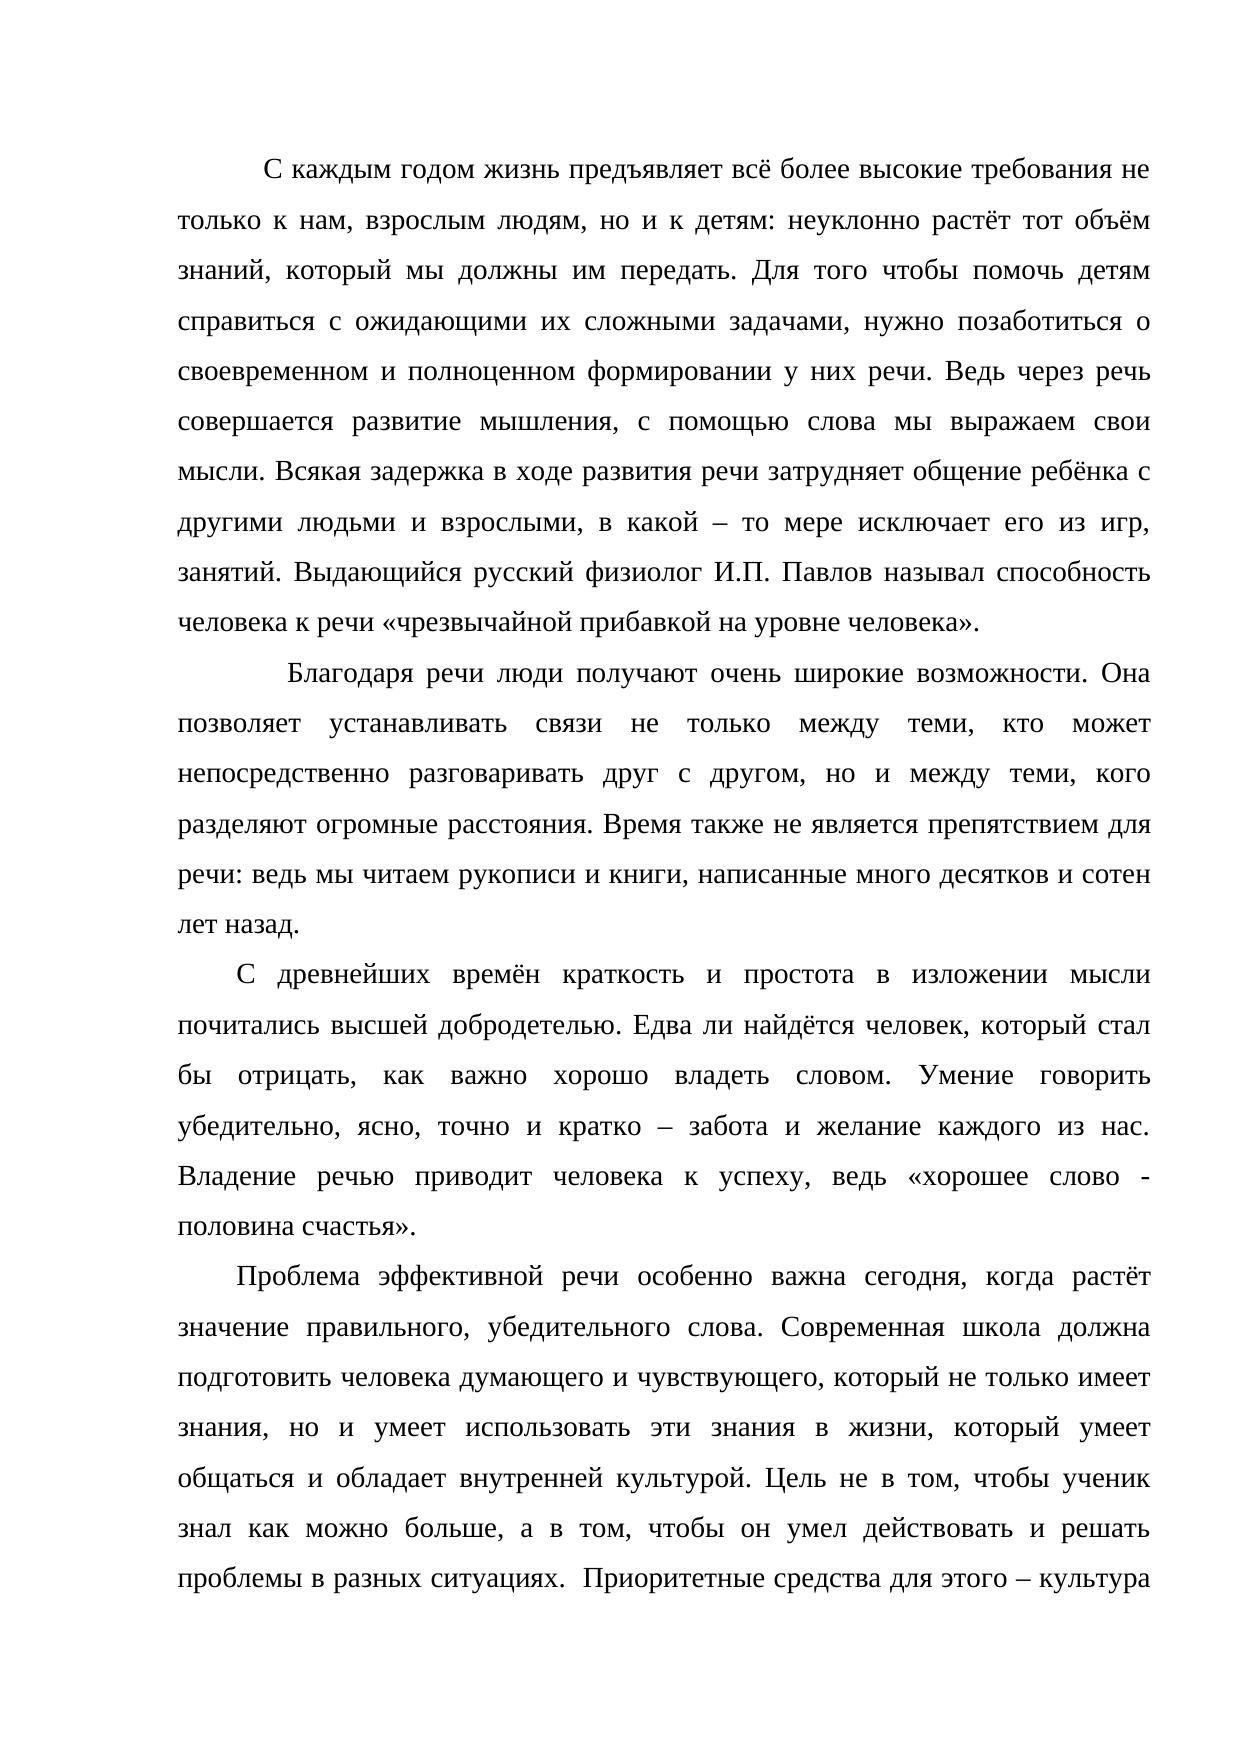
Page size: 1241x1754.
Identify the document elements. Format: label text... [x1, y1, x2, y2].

text С каждым годом жизнь предъявляет всё более высокие требования не только к нам, взрослым людям, но и к детям: неуклонно растёт тот объём знаний, который мы должны им передать. Для того чтобы помочь детям справиться с ожидающими их сложными задачами, нужно позаботиться о своевременном и полноценном формировании у них речи. Ведь через речь совершается развитие мышления, с помощью слова мы выражаем свои мысли. Всякая задержка в ходе развития речи затрудняет общение ребёнка с другими людьми и взрослыми, в какой – то мере исключает его из игр, занятий. Выдающийся русский физиолог И.П. Павлов называл способность человека к речи «чрезвычайной прибавкой на уровне человека». [177, 152, 1152, 638]
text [177, 1258, 1152, 1594]
text С древнейших времён краткость и простота в изложении мысли почитались высшей добродетелью. Едва ли найдётся человек, который стал бы отрицать, как важно хорошо владеть словом. Умение говорить убедительно, ясно, точно и кратко – забота и желание каждого из нас. Владение речью приводит человека к успеху, ведь «хорошее слово - половина счастья». [177, 957, 1152, 1242]
text Благодаря речи люди получают очень широкие возможности. Она позволяет устанавливать связи не только между теми, кто может непосредственно разговаривать друг с другом, но и между теми, кого разделяют огромные расстояния. Время также не является препятствием для речи: ведь мы читаем рукописи и книги, написанные много десятков и сотен лет назад. [177, 655, 1152, 940]
